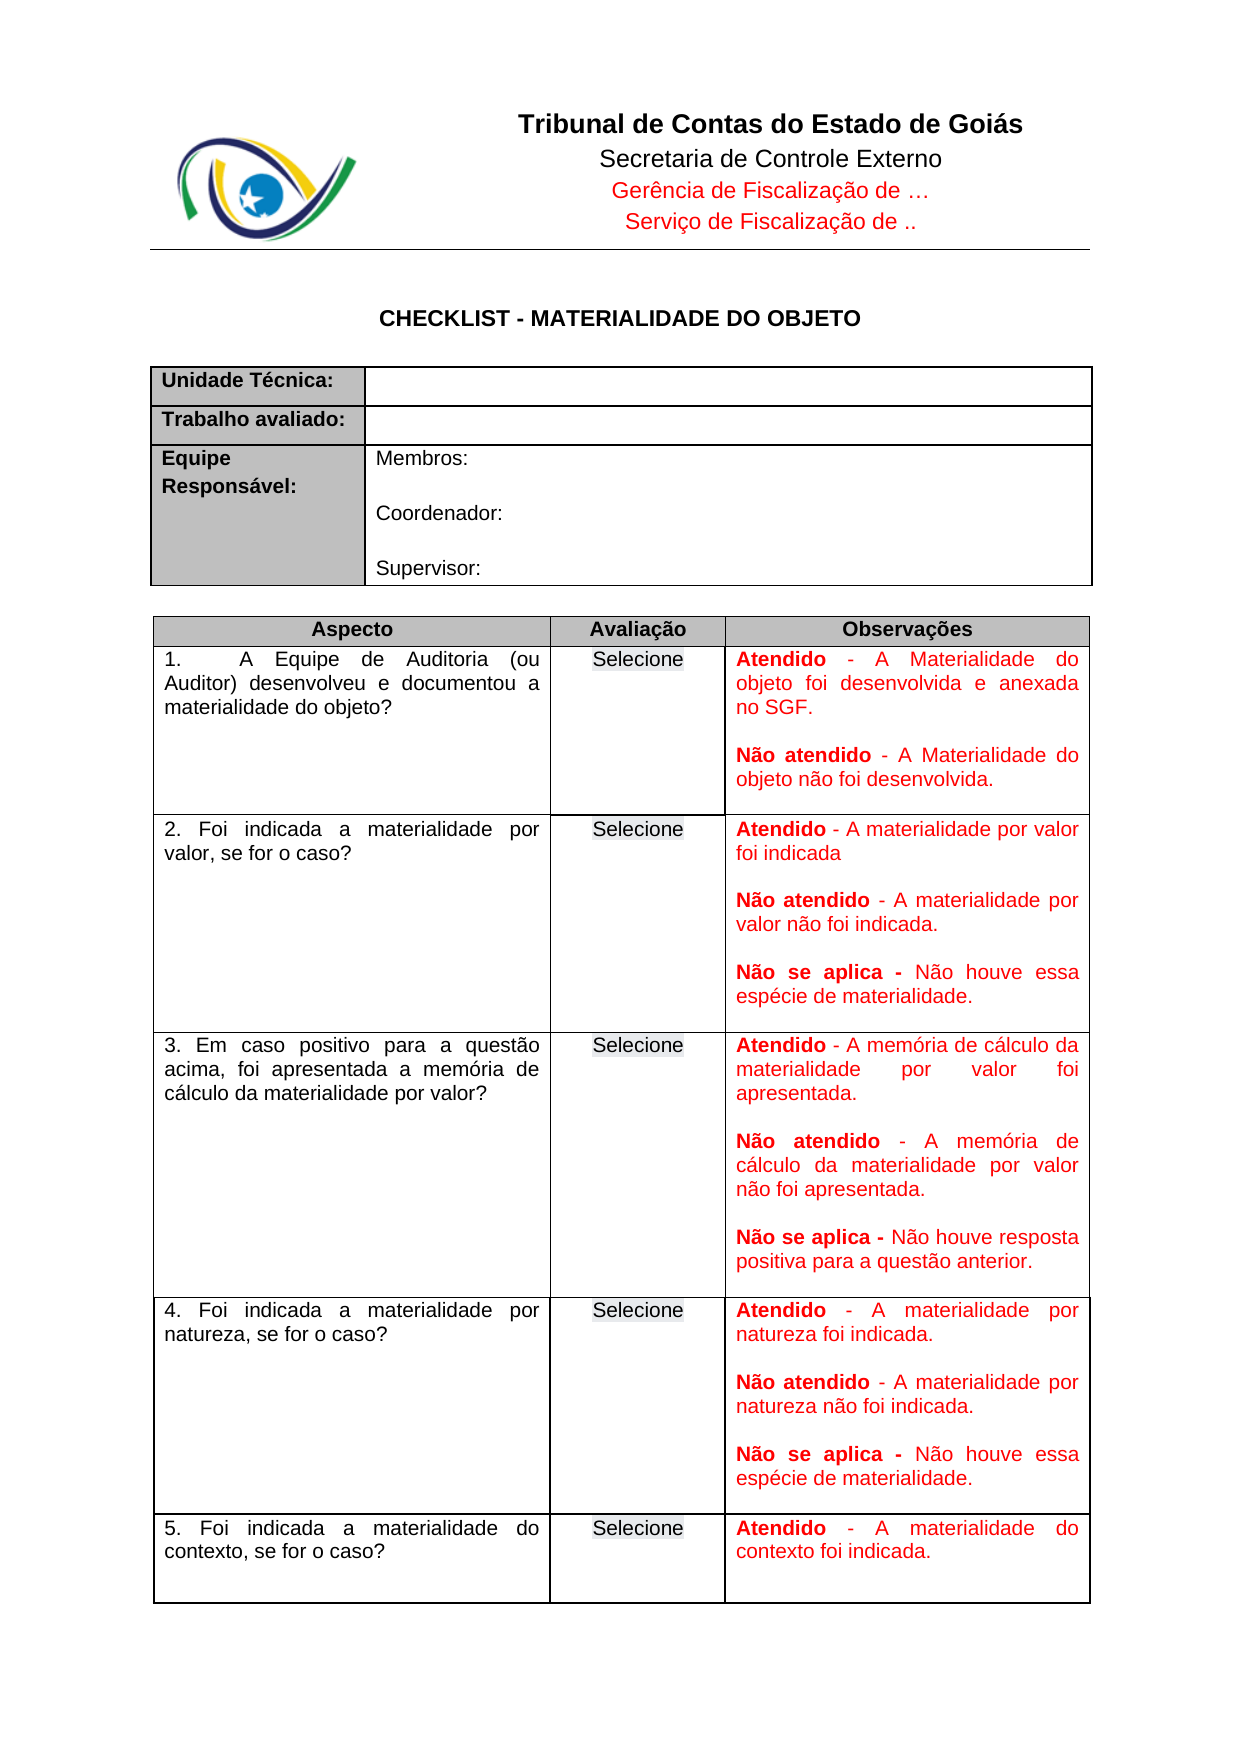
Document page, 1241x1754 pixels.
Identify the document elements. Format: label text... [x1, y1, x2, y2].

table_header Unidade Técnica: [152, 368, 364, 405]
table_cell [551, 1033, 725, 1297]
table_cell 4. Foi indicada a materialidade por natureza, se for o caso? [155, 1298, 549, 1513]
table_cell Equipe Responsável: [152, 446, 364, 585]
table_cell Membros: Coordenador: Supervisor: [366, 446, 1091, 585]
table_header [366, 368, 1091, 405]
text CHECKLIST - MATERIALIDADE DO OBJETO [150, 305, 1090, 332]
table_cell 5. Foi indicada a materialidade do contexto, se for o caso? [155, 1515, 549, 1602]
table_cell [551, 1298, 724, 1513]
table_cell Atendido - A memória de cálculo da materialidade por valor foi apresentada. Não atendido - A memória de cálculo da materialidade por valor não foi apresentada. Não se aplica - Não houve resposta positiva para a questão anterior. [726, 1033, 1089, 1297]
table_header Observações [726, 617, 1089, 646]
table_cell Trabalho avaliado: [152, 407, 364, 444]
table_cell Atendido - A Materialidade do objeto foi desenvolvida e anexada no SGF. Não atendido - A Materialidade do objeto não foi desenvolvida. [726, 647, 1089, 814]
table_cell Atendido - A materialidade por valor foi indicada Não atendido - A materialidade por valor não foi indicada. Não se aplica - Não houve essa espécie de materialidade. [726, 815, 1089, 1032]
table_header Aspecto [154, 617, 550, 646]
table_cell 1. A Equipe de Auditoria (ou Auditor) desenvolveu e documentou a materialidade do objeto? [154, 647, 550, 814]
picture [170, 131, 362, 249]
table_cell 3. Em caso positivo para a questão acima, foi apresentada a memória de cálculo da materialidade por valor? [154, 1033, 550, 1297]
table_cell [366, 407, 1091, 444]
table_cell Atendido - A materialidade por natureza foi indicada. Não atendido - A materialidade por natureza não foi indicada. Não se aplica - Não houve essa espécie de materialidade. [726, 1298, 1089, 1513]
table_cell 2. Foi indicada a materialidade por valor, se for o caso? [154, 815, 550, 1032]
table_header Avaliação [551, 617, 725, 646]
table_cell [551, 1515, 724, 1602]
table_cell [551, 647, 724, 814]
table_cell [551, 816, 725, 1032]
